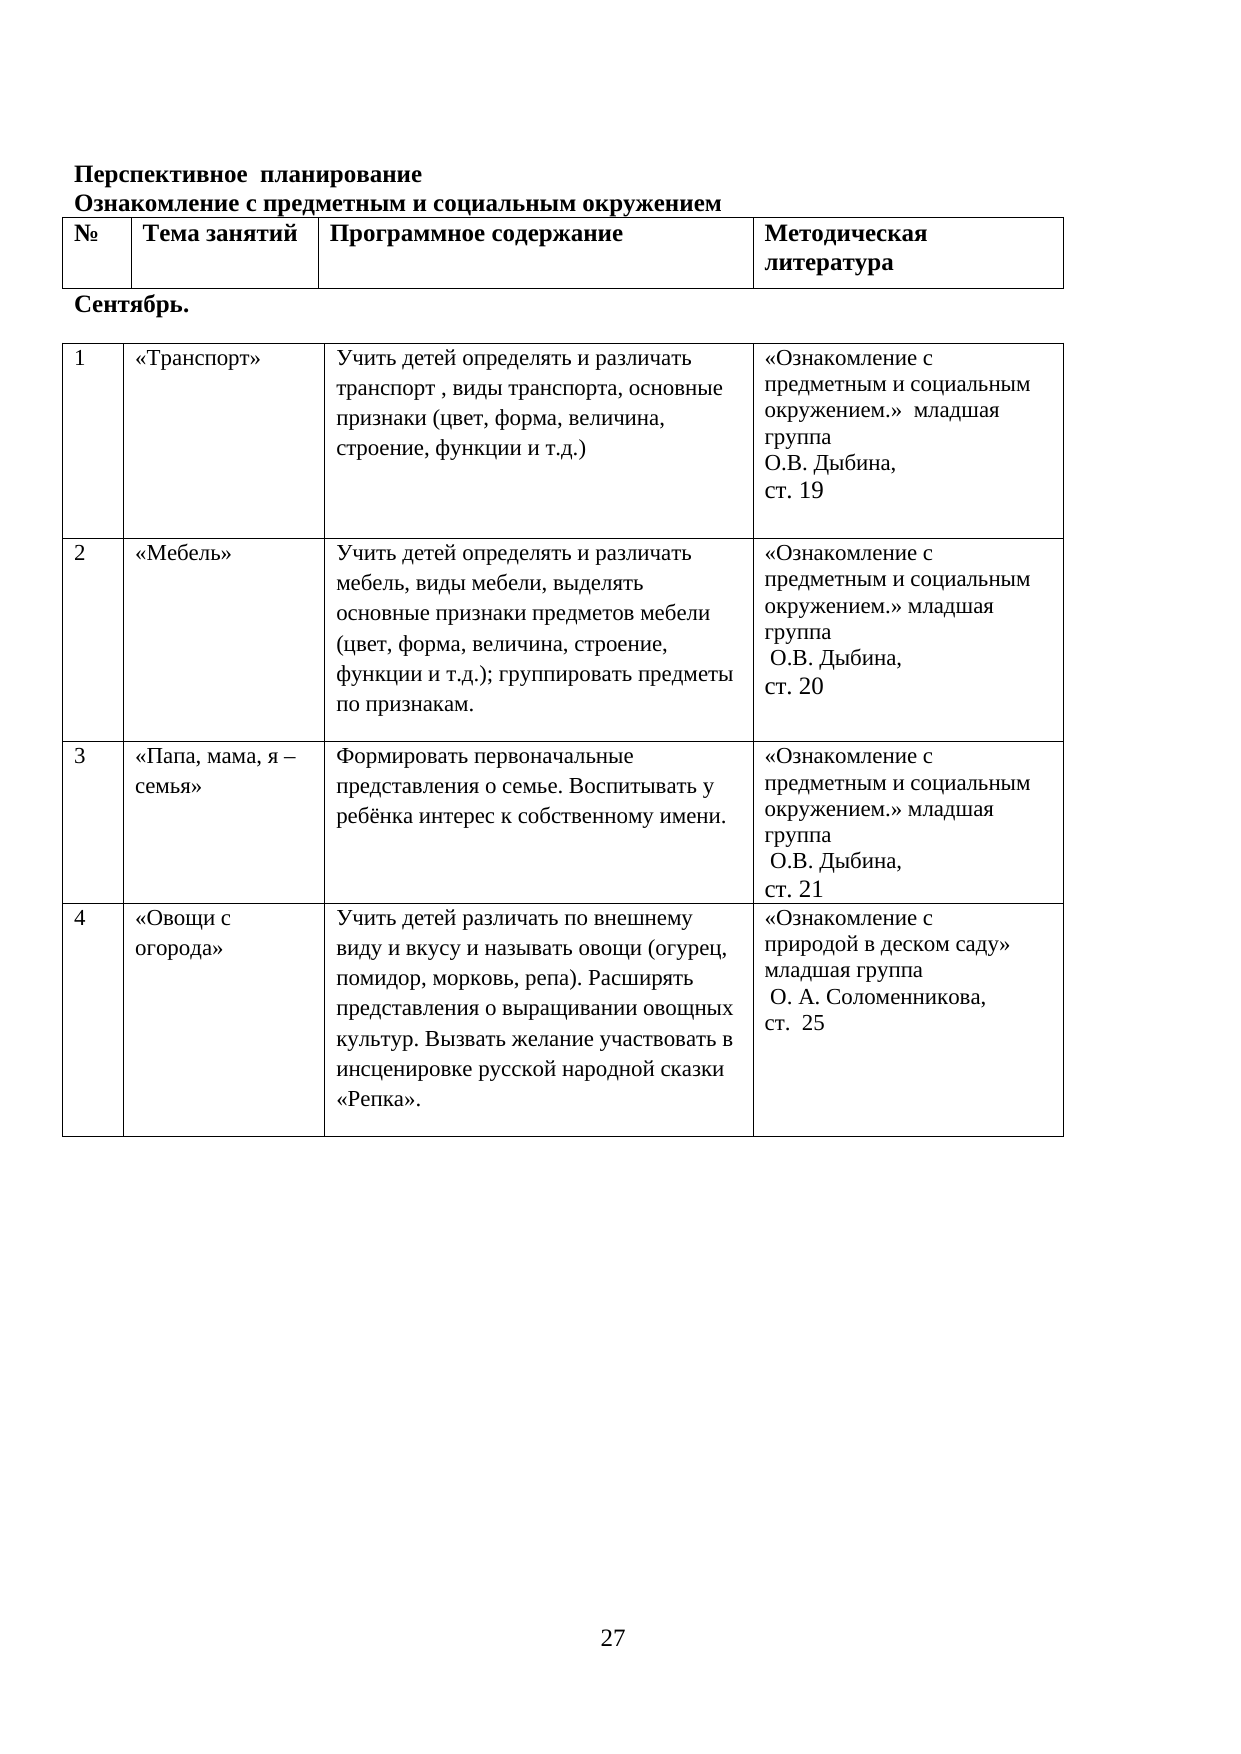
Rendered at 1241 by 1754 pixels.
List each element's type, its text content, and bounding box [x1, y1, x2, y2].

table_cell Учить детей различать по внешнему виду и вкусу и называть овощи (огурец, помидор, морковь, репа). Расширять представления о выращивании овощных культур. Вызвать желание участвовать в инсценировке русской народной сказки «Репка». [325, 904, 753, 1136]
text Сентябрь. [74, 289, 1152, 318]
text Перспективное планирование [74, 159, 1152, 188]
table_cell «Папа, мама, я – семья» [124, 742, 324, 903]
table_header № [63, 218, 131, 288]
table_cell «Ознакомление с предметным и социальным окружением.» младшая группа О.В. Дыбина, ст. 20 [754, 539, 1063, 741]
table_header Методическая литература [754, 218, 1063, 288]
table_header Программное содержание [319, 218, 753, 288]
table_cell «Овощи с огорода» [124, 904, 324, 1136]
table_cell «Мебель» [124, 539, 324, 741]
table_header «Ознакомление с предметным и социальным окружением.» младшая группа О.В. Дыбина, ст. 19 [754, 344, 1063, 538]
table_cell 3 [63, 742, 123, 903]
table_cell «Ознакомление с природой в деском саду» младшая группа О. А. Соломенникова, ст. 25 [754, 904, 1063, 1136]
text Ознакомление с предметным и социальным окружением [74, 188, 1152, 217]
table_header Тема занятий [132, 218, 318, 288]
table_header 1 [63, 344, 123, 538]
table_cell 2 [63, 539, 123, 741]
table_cell 4 [63, 904, 123, 1136]
table_header Учить детей определять и различать транспорт , виды транспорта, основные признаки (цвет, форма, величина, строение, функции и т.д.) [325, 344, 753, 538]
table_cell «Ознакомление с предметным и социальным окружением.» младшая группа О.В. Дыбина, ст. 21 [754, 742, 1063, 903]
table_cell Формировать первоначальные представления о семье. Воспитывать у ребёнка интерес к собственному имени. [325, 742, 753, 903]
table_cell Учить детей определять и различать мебель, виды мебели, выделять основные признаки предметов мебели (цвет, форма, величина, строение, функции и т.д.); группировать предметы по признакам. [325, 539, 753, 741]
table_header «Транспорт» [124, 344, 324, 538]
